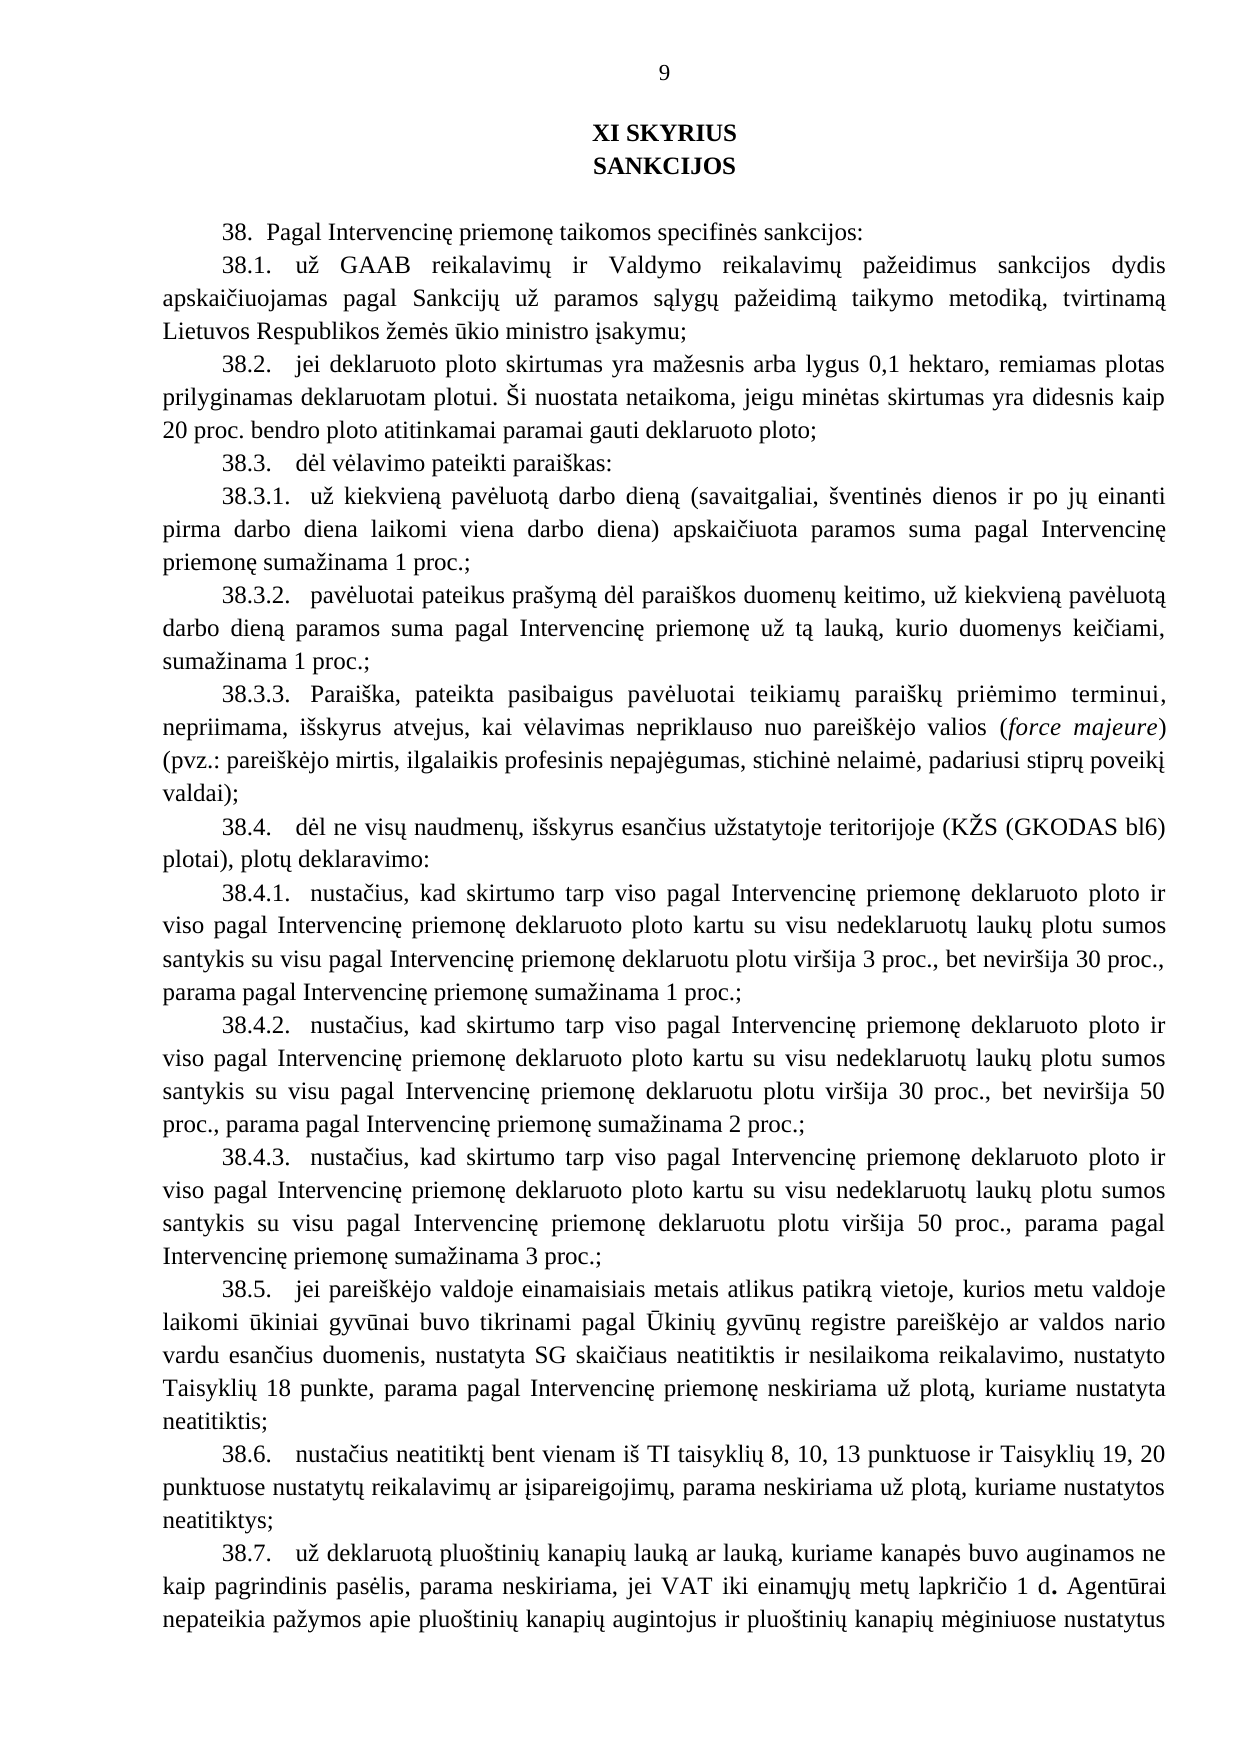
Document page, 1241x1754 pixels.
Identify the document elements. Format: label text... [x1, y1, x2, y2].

list nustačius, kad skirtumo tarp viso pagal Intervencinę priemonę deklaruoto ploto ir viso pagal Intervencinę priemonę deklaruoto ploto kartu su visu nedeklaruotų laukų plotu sumos santykis su visu pagal Intervencinę priemonę deklaruotu plotu viršija 50 proc., parama pagal Intervencinę priemonę sumažinama 3 proc.; [162, 1142, 1166, 1269]
text SANKCIJOS [162, 151, 1166, 180]
list nustačius, kad skirtumo tarp viso pagal Intervencinę priemonę deklaruoto ploto ir viso pagal Intervencinę priemonę deklaruoto ploto kartu su visu nedeklaruotų laukų plotu sumos santykis su visu pagal Intervencinę priemonę deklaruotu plotu viršija 3 proc., bet neviršija 30 proc., parama pagal Intervencinę priemonę sumažinama 1 proc.; [162, 878, 1166, 1005]
list nustačius neatitiktį bent vienam iš TI taisyklių 8, 10, 13 punktuose ir Taisyklių 19, 20 punktuose nustatytų reikalavimų ar įsipareigojimų, parama neskiriama už plotą, kuriame nustatytos neatitiktys; [162, 1439, 1166, 1534]
list už GAAB reikalavimų ir Valdymo reikalavimų pažeidimus sankcijos dydis apskaičiuojamas pagal Sankcijų už paramos sąlygų pažeidimą taikymo metodiką, tvirtinamą Lietuvos Respublikos žemės ūkio ministro įsakymu; [162, 250, 1166, 345]
list dėl ne visų naudmenų, išskyrus esančius užstatytoje teritorijoje (KŽS (GKODAS bl6) plotai), plotų deklaravimo: [162, 812, 1166, 873]
list pavėluotai pateikus prašymą dėl paraiškos duomenų keitimo, už kiekvieną pavėluotą darbo dieną paramos suma pagal Intervencinę priemonę už tą lauką, kurio duomenys keičiami, sumažinama 1 proc.; [162, 580, 1166, 675]
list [162, 1538, 1166, 1633]
list Paraiška, pateikta pasibaigus pavėluotai teikiamų paraiškų priėmimo terminui, nepriimama, išskyrus atvejus, kai vėlavimas nepriklauso nuo pareiškėjo valios (force majeure) (pvz.: pareiškėjo mirtis, ilgalaikis profesinis nepajėgumas, stichinė nelaimė, padariusi stiprų poveikį valdai); [162, 679, 1166, 807]
list Pagal Intervencinę priemonę taikomos specifinės sankcijos: [162, 217, 1166, 246]
list nustačius, kad skirtumo tarp viso pagal Intervencinę priemonę deklaruoto ploto ir viso pagal Intervencinę priemonę deklaruoto ploto kartu su visu nedeklaruotų laukų plotu sumos santykis su visu pagal Intervencinę priemonę deklaruotu plotu viršija 30 proc., bet neviršija 50 proc., parama pagal Intervencinę priemonę sumažinama 2 proc.; [162, 1010, 1166, 1137]
list dėl vėlavimo pateikti paraiškas: [162, 448, 1166, 477]
list XI SKYRIUS [162, 118, 1166, 147]
list jei pareiškėjo valdoje einamaisiais metais atlikus patikrą vietoje, kurios metu valdoje laikomi ūkiniai gyvūnai buvo tikrinami pagal Ūkinių gyvūnų registre pareiškėjo ar valdos nario vardu esančius duomenis, nustatyta SG skaičiaus neatitiktis ir nesilaikoma reikalavimo, nustatyto Taisyklių 18 punkte, parama pagal Intervencinę priemonę neskiriama už plotą, kuriame nustatyta neatitiktis; [162, 1274, 1166, 1435]
list jei deklaruoto ploto skirtumas yra mažesnis arba lygus 0,1 hektaro, remiamas plotas prilyginamas deklaruotam plotui. Ši nuostata netaikoma, jeigu minėtas skirtumas yra didesnis kaip 20 proc. bendro ploto atitinkamai paramai gauti deklaruoto ploto; [162, 349, 1166, 444]
list už kiekvieną pavėluotą darbo dieną (savaitgaliai, šventinės dienos ir po jų einanti pirma darbo diena laikomi viena darbo diena) apskaičiuota paramos suma pagal Intervencinę priemonę sumažinama 1 proc.; [162, 481, 1166, 576]
